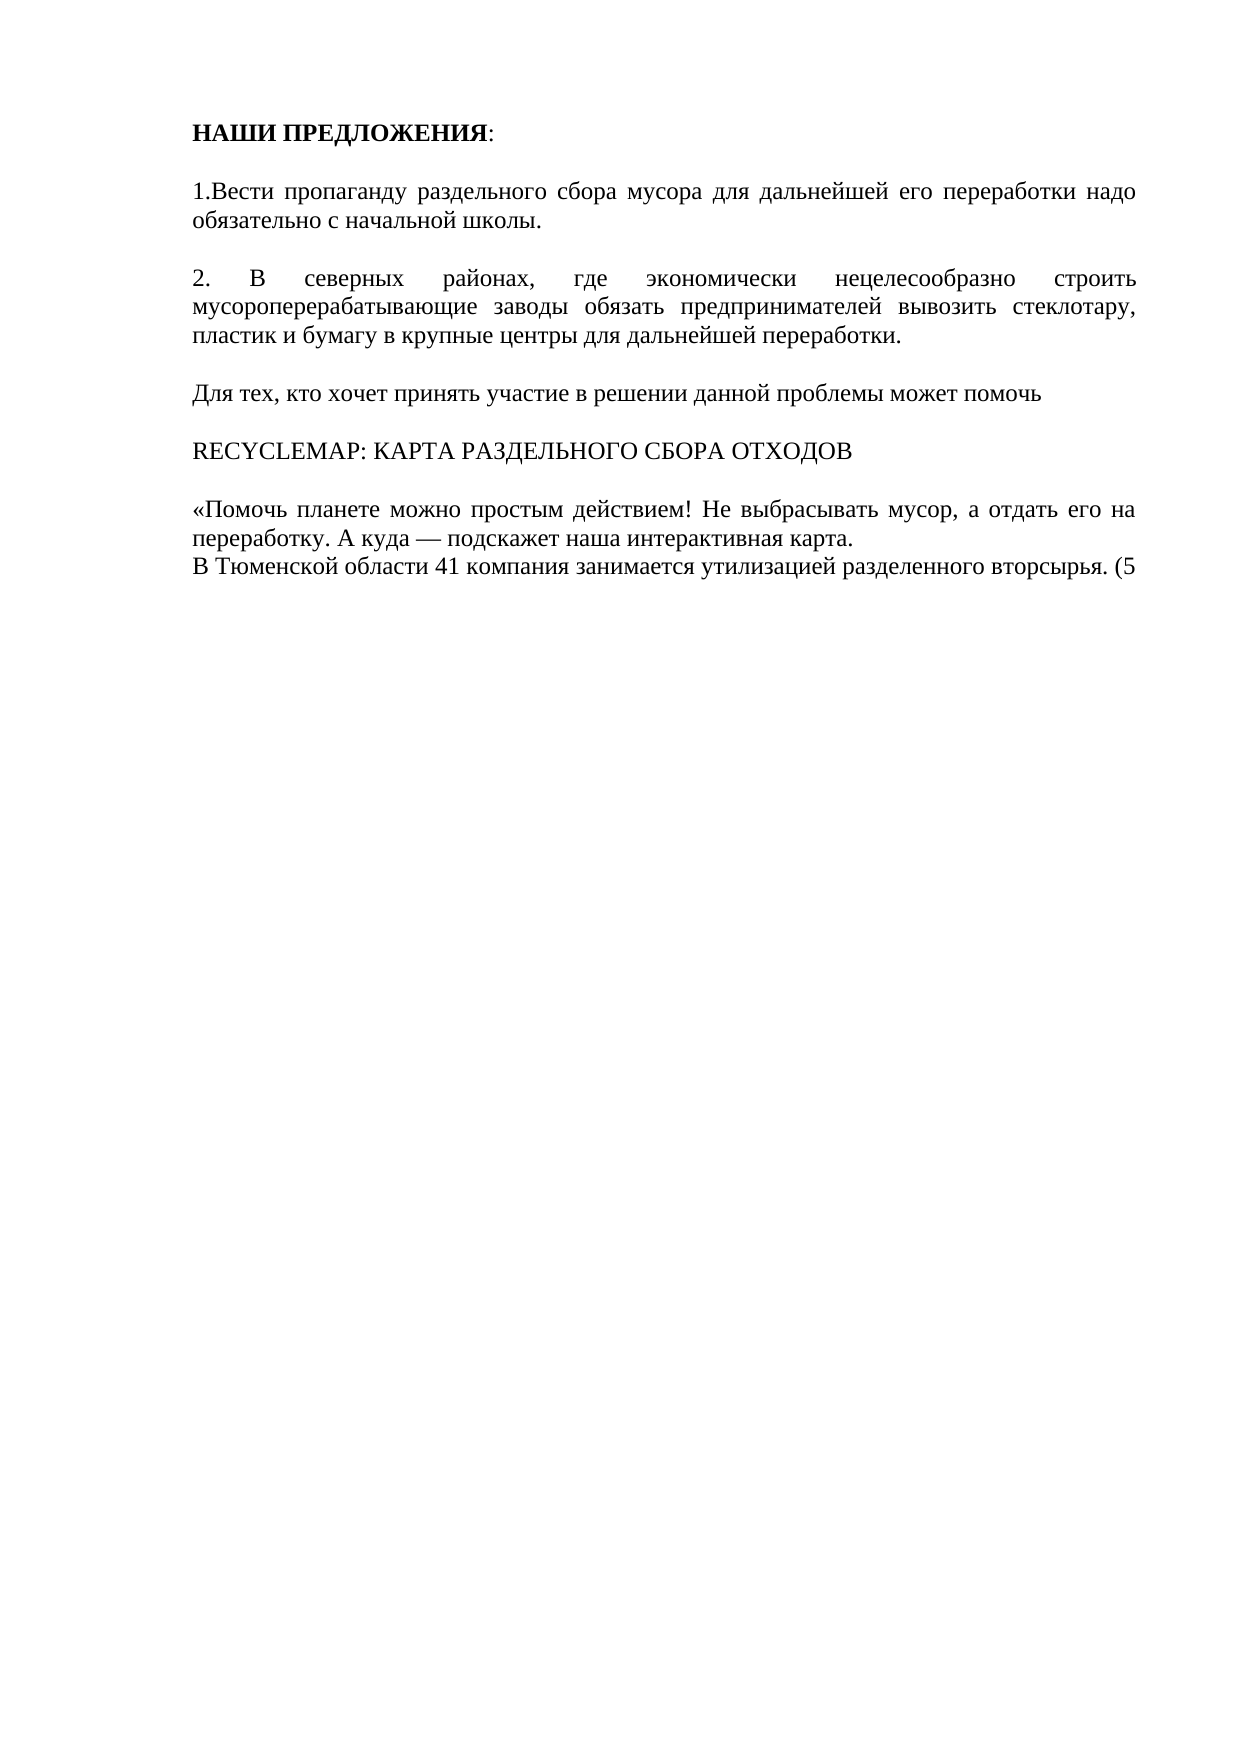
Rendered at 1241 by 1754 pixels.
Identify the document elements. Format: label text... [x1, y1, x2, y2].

text 2. В северных районах, где экономически нецелесообразно строить мусороперерабатывающие заводы обязать предпринимателей вывозить стеклотару, пластик и бумагу в крупные центры для дальнейшей переработки. [192, 263, 1137, 349]
text В Тюменской области 41 компания занимается утилизацией разделенного вторсырья. (5 [192, 551, 1137, 580]
text НАШИ ПРЕДЛОЖЕНИЯ: [192, 118, 1137, 147]
text «Помочь планете можно простым действием! Не выбрасывать мусор, а отдать его на переработку. А куда — подскажет наша интерактивная карта. [192, 494, 1137, 551]
text Для тех, кто хочет принять участие в решении данной проблемы может помочь [192, 378, 1137, 407]
text 1.Вести пропаганду раздельного сбора мусора для дальнейшей его переработки надо обязательно с начальной школы. [192, 176, 1137, 233]
text RECYCLEMAP: КАРТА РАЗДЕЛЬНОГО СБОРА ОТХОДОВ [192, 436, 1137, 465]
